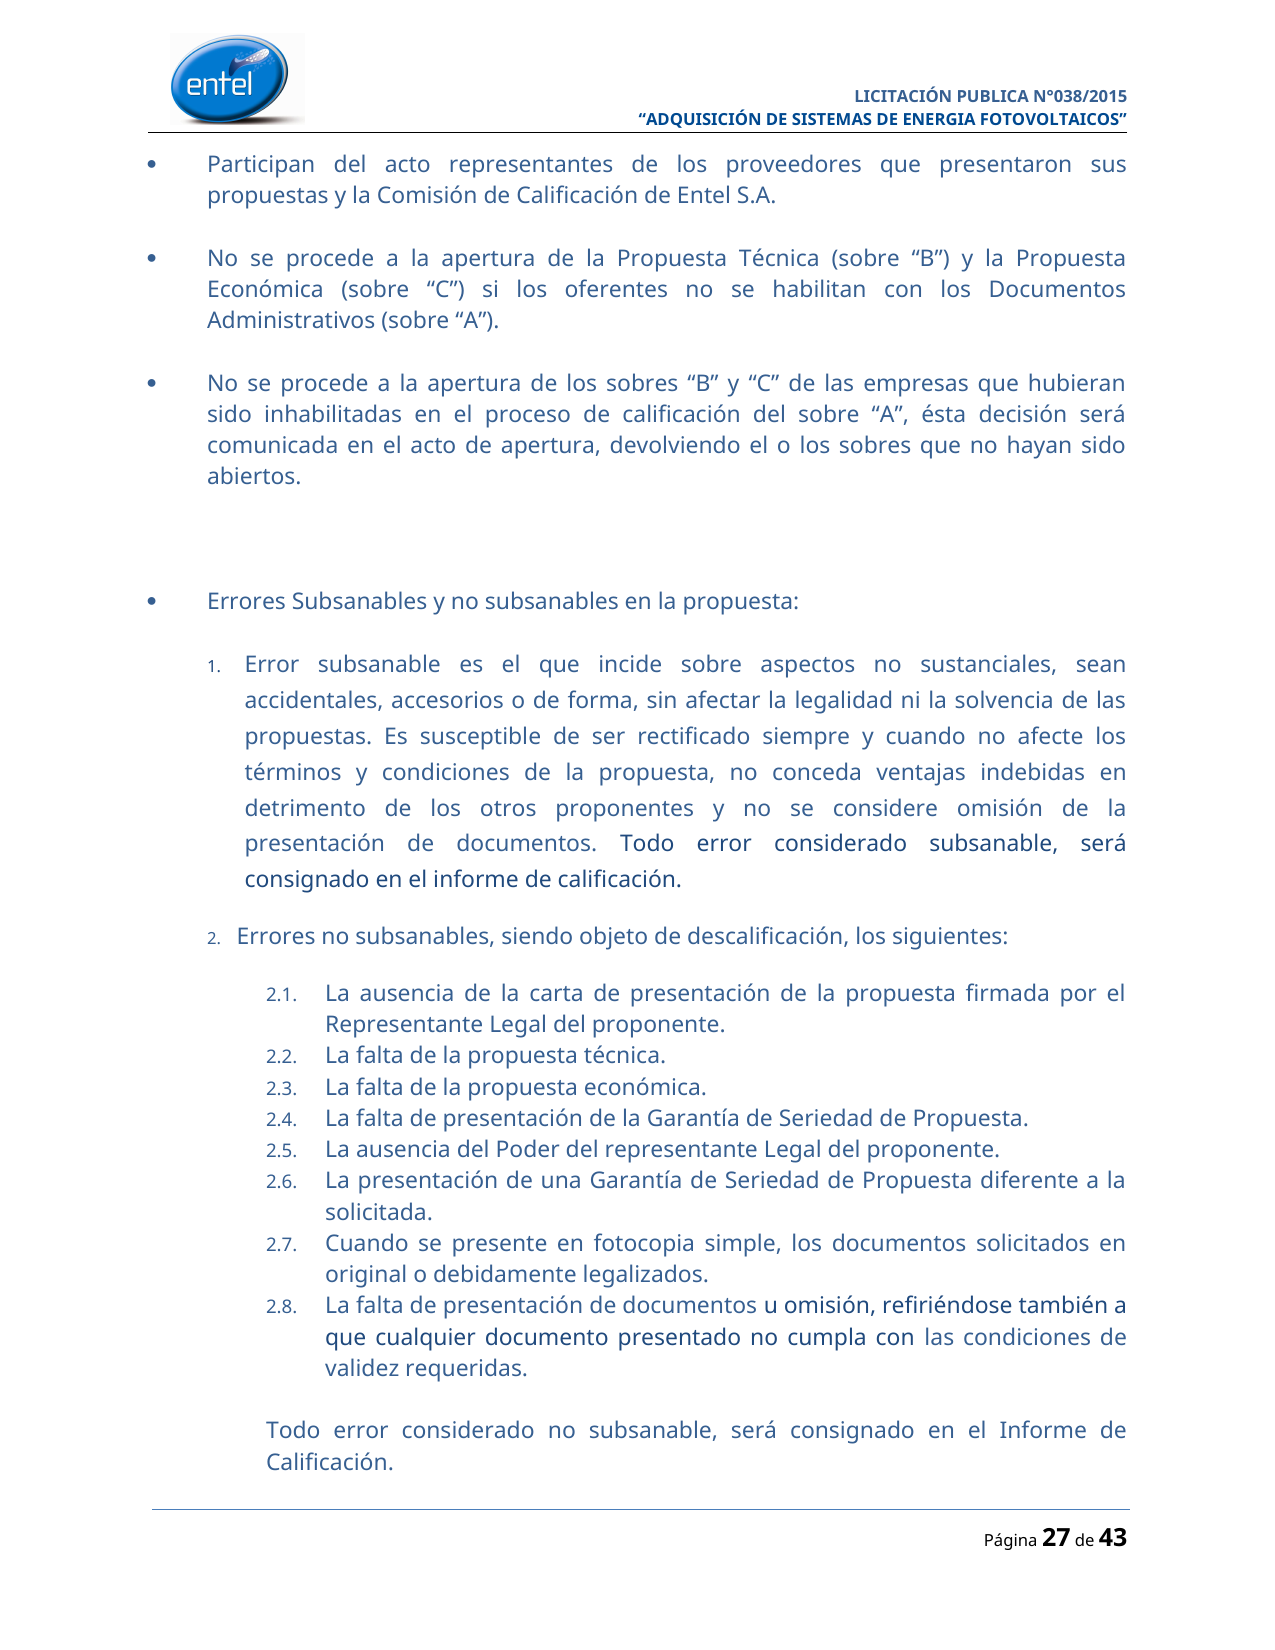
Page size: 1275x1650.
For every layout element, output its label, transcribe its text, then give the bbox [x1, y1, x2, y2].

list No se procede a la apertura de la Propuesta Técnica (sobre “B”) y la Propuesta Económica (sobre “C”) si los oferentes no se habilitan con los Documentos Administrativos (sobre “A”). [148, 241, 1127, 335]
list Error subsanable es el que incide sobre aspectos no sustanciales, sean accidentales, accesorios o de forma, sin afectar la legalidad ni la solvencia de las propuestas. Es susceptible de ser rectificado siempre y cuando no afecte los términos y condiciones de la propuesta, no conceda ventajas indebidas en detrimento de los otros proponentes y no se considere omisión de la presentación de documentos. Todo error considerado subsanable, será consignado en el informe de calificación. [207, 648, 1127, 894]
list La falta de la propuesta económica. [266, 1071, 1127, 1102]
list La ausencia de la carta de presentación de la propuesta firmada por el Representante Legal del proponente. [266, 977, 1127, 1039]
list La falta de presentación de documentos u omisión, refiriéndose también a que cualquier documento presentado no cumpla con las condiciones de validez requeridas. [266, 1289, 1127, 1383]
list Errores Subsanables y no subsanables en la propuesta: [148, 585, 1127, 616]
list No se procede a la apertura de los sobres “B” y “C” de las empresas que hubieran sido inhabilitadas en el proceso de calificación del sobre “A”, ésta decisión será comunicada en el acto de apertura, devolviendo el o los sobres que no hayan sido abiertos. [148, 366, 1127, 491]
list Errores no subsanables, siendo objeto de descalificación, los siguientes: [207, 920, 1127, 951]
list La ausencia del Poder del representante Legal del proponente. [266, 1133, 1127, 1164]
list La presentación de una Garantía de Seriedad de Propuesta diferente a la solicitada. [266, 1164, 1127, 1227]
list Participan del acto representantes de los proveedores que presentaron sus propuestas y la Comisión de Calificación de Entel S.A. [148, 148, 1127, 210]
list Todo error considerado no subsanable, será consignado en el Informe de Calificación. [266, 1414, 1127, 1477]
list Cuando se presente en fotocopia simple, los documentos solicitados en original o debidamente legalizados. [266, 1227, 1127, 1289]
list La falta de presentación de la Garantía de Seriedad de Propuesta. [266, 1102, 1127, 1133]
list La falta de la propuesta técnica. [266, 1039, 1127, 1071]
picture [170, 33, 305, 125]
